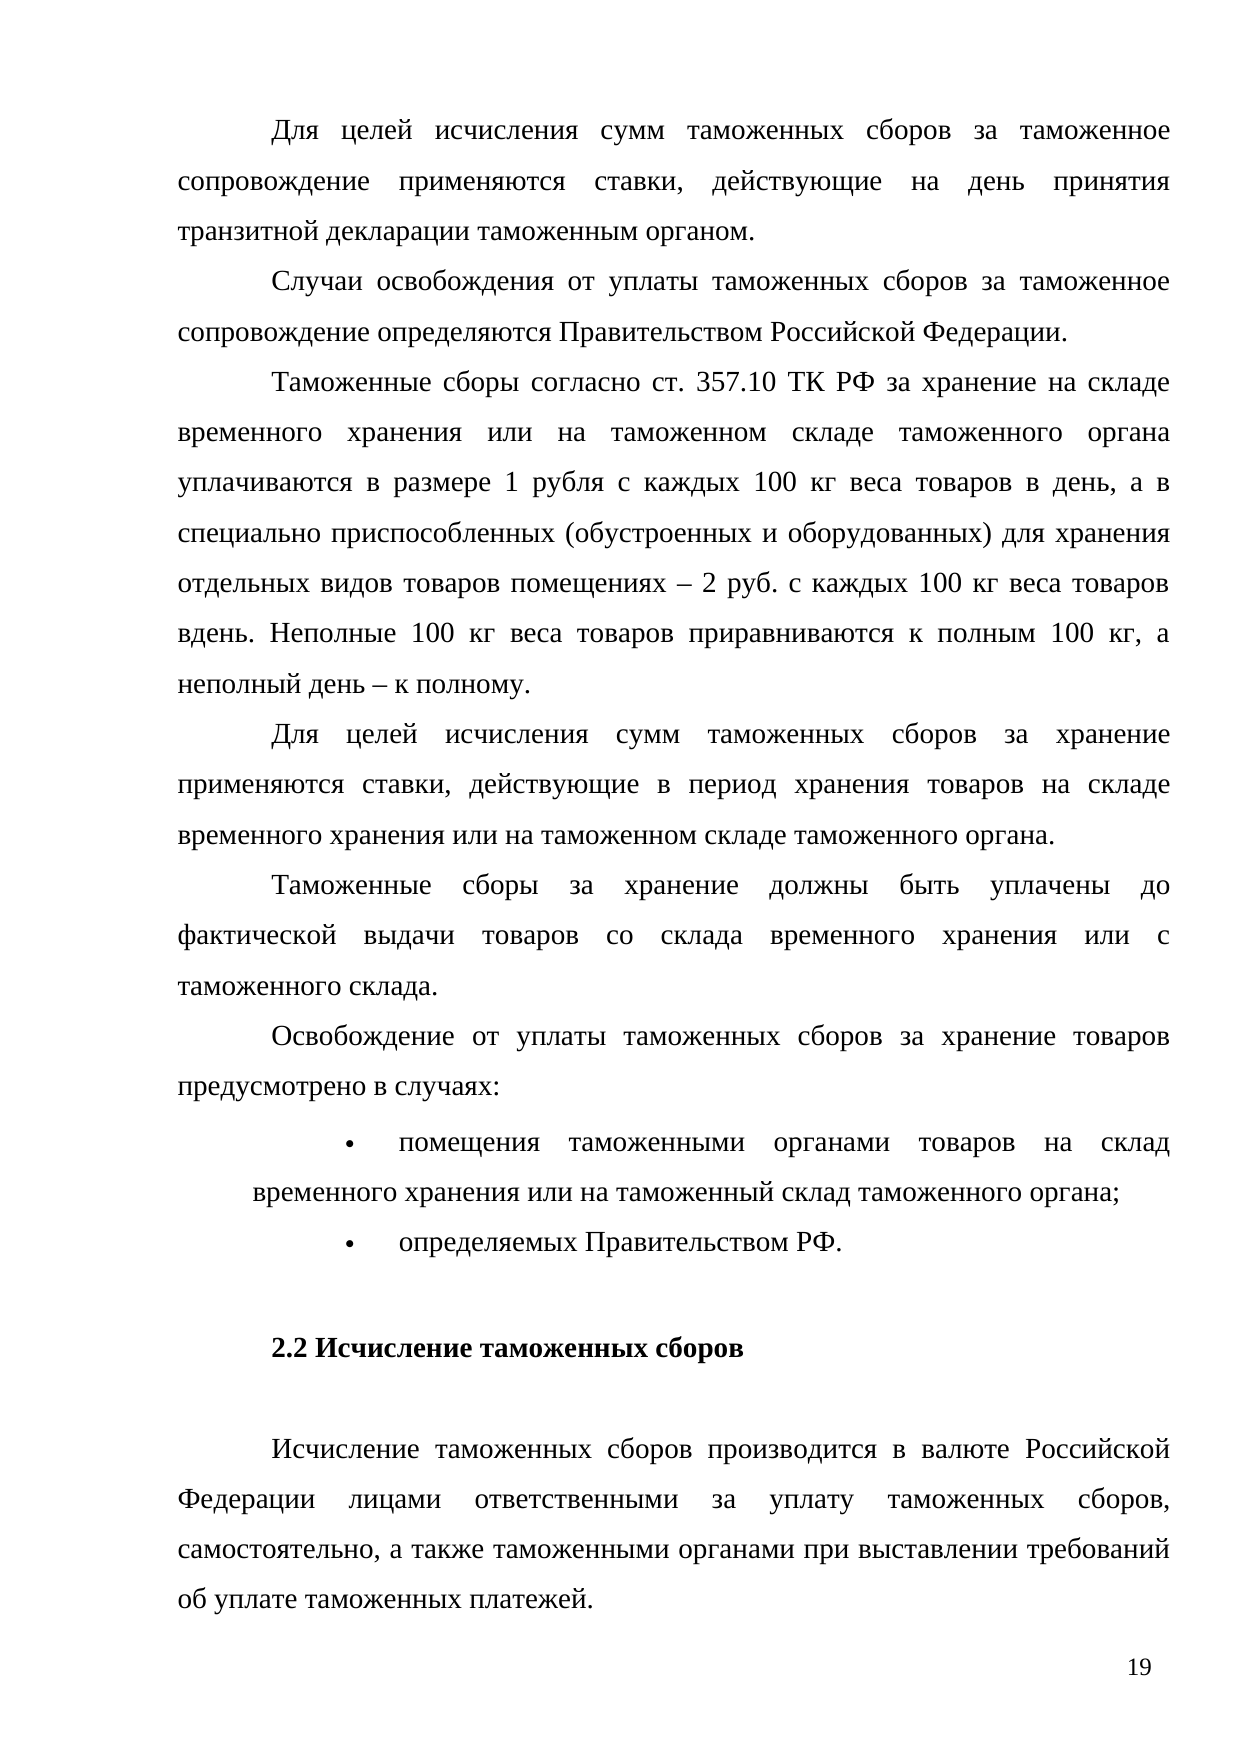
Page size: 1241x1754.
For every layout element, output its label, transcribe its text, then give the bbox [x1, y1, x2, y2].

text Таможенные сборы за хранение должны быть уплачены до фактической выдачи товаров со склада временного хранения или с таможенного склада. [177, 867, 1171, 1001]
list определяемых Правительством РФ. [252, 1224, 1171, 1258]
text Случаи освобождения от уплаты таможенных сборов за таможенное сопровождение определяются Правительством Российской Федерации. [177, 263, 1171, 347]
list помещения таможенными органами товаров на склад временного хранения или на таможенный склад таможенного органа; [252, 1124, 1171, 1208]
text 2.2 Исчисление таможенных сборов [177, 1330, 1171, 1364]
text Для целей исчисления сумм таможенных сборов за хранение применяются ставки, действующие в период хранения товаров на складе временного хранения или на таможенном складе таможенного органа. [177, 716, 1171, 850]
text Для целей исчисления сумм таможенных сборов за таможенное сопровождение применяются ставки, действующие на день принятия транзитной декларации таможенным органом. [177, 112, 1171, 247]
text Освобождение от уплаты таможенных сборов за хранение товаров предусмотрено в случаях: [177, 1018, 1171, 1102]
text Таможенные сборы согласно ст. 357.10 ТК РФ за хранение на складе временного хранения или на таможенном складе таможенного органа уплачиваются в размере 1 рубля с каждых веса товаров в день, а в специально приспособленных (обустроенных и оборудованных) для хранения отдельных видов товаров помещениях – 2 руб. с каждых веса товаров вдень. Неполные веса товаров приравниваются к полным , а неполный день – к полному. [177, 364, 1171, 699]
text Исчисление таможенных сборов производится в валюте Российской Федерации лицами ответственными за уплату таможенных сборов, самостоятельно, а также таможенными органами при выставлении требований об уплате таможенных платежей. [177, 1431, 1171, 1615]
